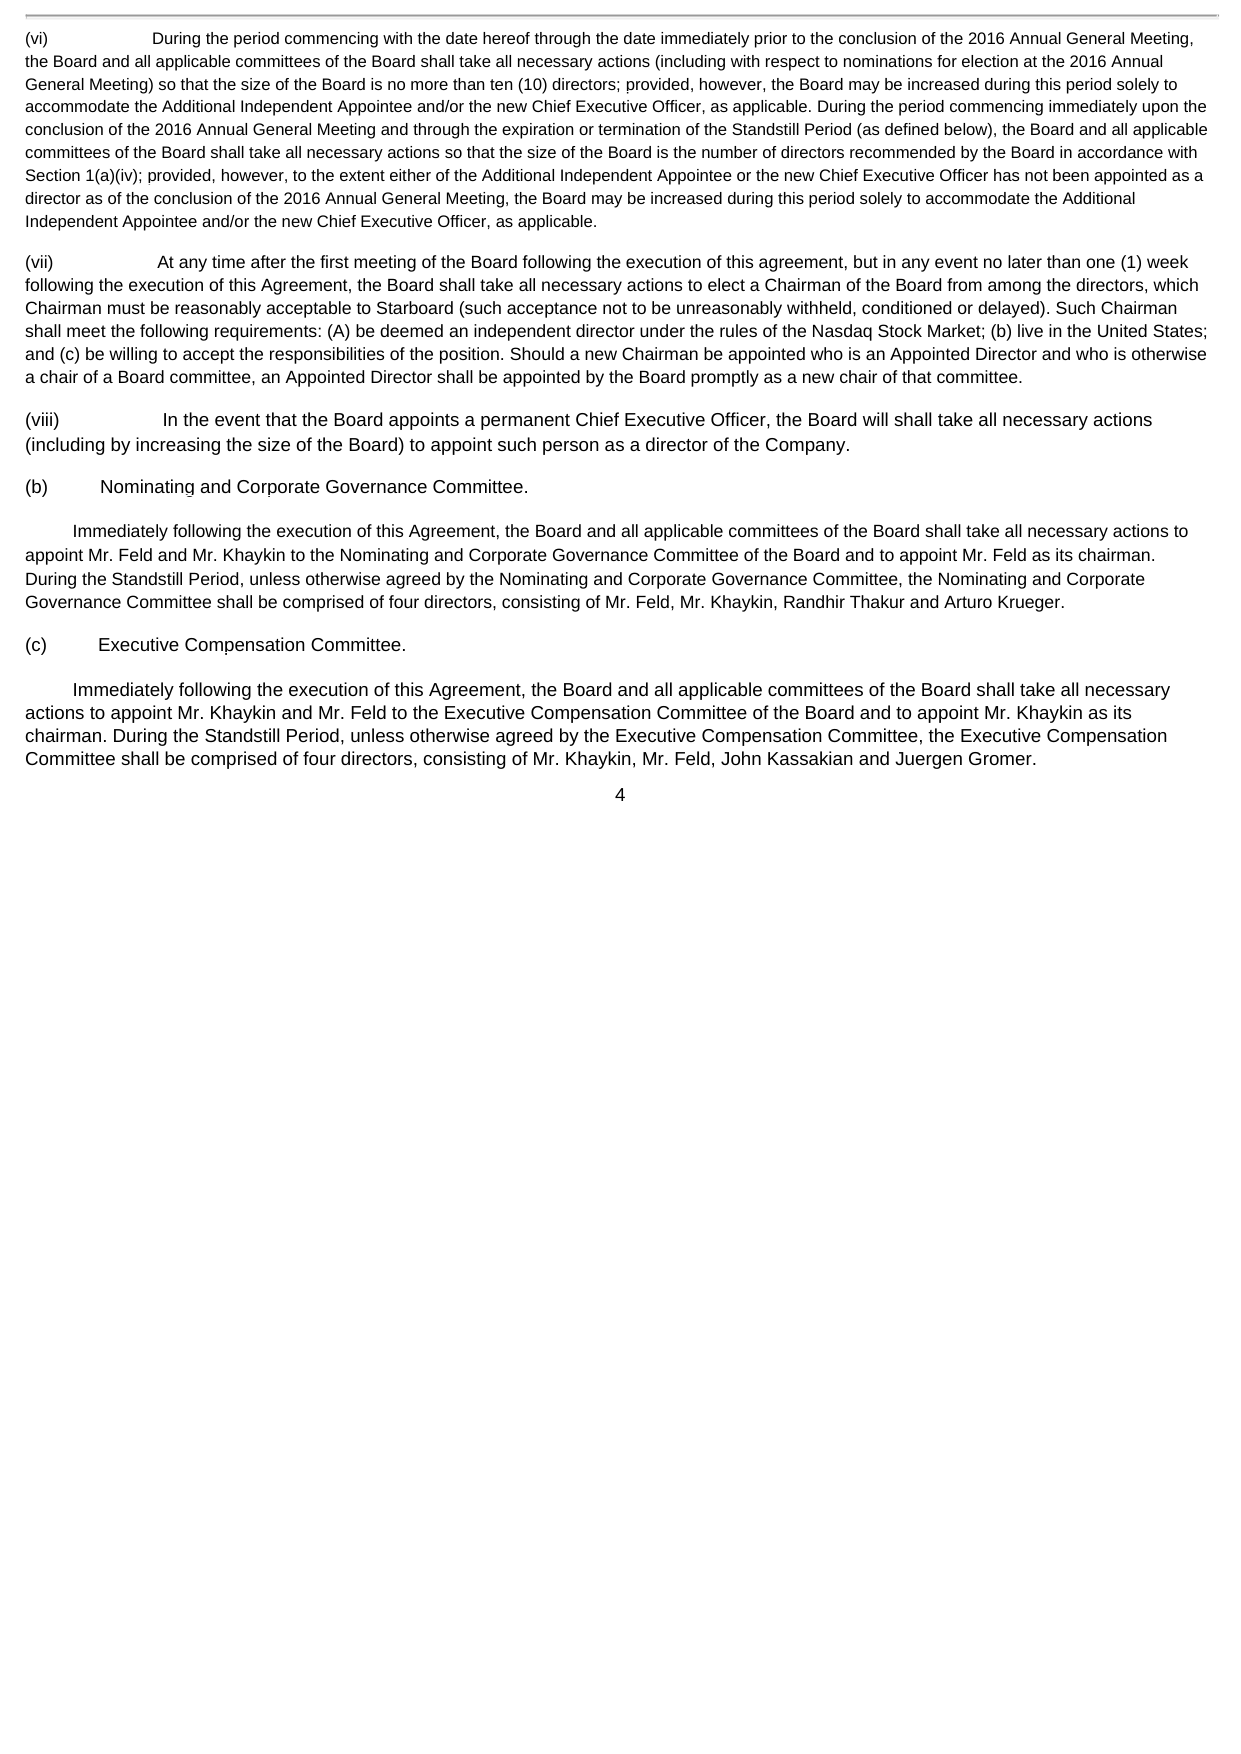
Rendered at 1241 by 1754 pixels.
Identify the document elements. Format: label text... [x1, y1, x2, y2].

picture [23, 14, 1220, 21]
text Immediately following the execution of this Agreement, the Board and all applicable committees of the Board shall take all necessary actions to appoint Mr. Khaykin and Mr. Feld to the Executive Compensation Committee of the Board and to appoint Mr. Khaykin as its chairman. During the Standstill Period, unless otherwise agreed by the Executive Compensation Committee, the Executive Compensation Committee shall be comprised of four directors, consisting of Mr. Khaykin, Mr. Feld, John Kassakian and Juergen Gromer. [25, 678, 1205, 770]
text Immediately following the execution of this Agreement, the Board and all applicable committees of the Board shall take all necessary actions to appoint Mr. Feld and Mr. Khaykin to the Nominating and Corporate Governance Committee of the Board and to appoint Mr. Feld as its chairman. During the Standstill Period, unless otherwise agreed by the Nominating and Corporate Governance Committee, the Nominating and Corporate Governance Committee shall be comprised of four directors, consisting of Mr. Feld, Mr. Khaykin, Randhir Thakur and Arturo Krueger. [25, 521, 1207, 612]
list Executive Compensation Committee. [25, 633, 1213, 655]
text 4 [25, 784, 1215, 805]
list At any time after the first meeting of the Board following the execution of this agreement, but in any event no later than one (1) week following the execution of this Agreement, the Board shall take all necessary actions to elect a Chairman of the Board from among the directors, which Chairman must be reasonably acceptable to Starboard (such acceptance not to be unreasonably withheld, conditioned or delayed). Such Chairman shall meet the following requirements: (A) be deemed an independent director under the rules of the Nasdaq Stock Market; (b) live in the United States; and (c) be willing to accept the responsibilities of the position. Should a new Chairman be appointed who is an Appointed Director and who is otherwise a chair of a Board committee, an Appointed Director shall be appointed by the Board promptly as a new chair of that committee. [25, 252, 1213, 388]
list During the period commencing with the date hereof through the date immediately prior to the conclusion of the 2016 Annual General Meeting, the Board and all applicable committees of the Board shall take all necessary actions (including with respect to nominations for election at the 2016 Annual General Meeting) so that the size of the Board is no more than ten (10) directors; provided, however, the Board may be increased during this period solely to accommodate the Additional Independent Appointee and/or the new Chief Executive Officer, as applicable. During the period commencing immediately upon the conclusion of the 2016 Annual General Meeting and through the expiration or termination of the Standstill Period (as defined below), the Board and all applicable committees of the Board shall take all necessary actions so that the size of the Board is the number of directors recommended by the Board in accordance with Section 1(a)(iv); provided, however, to the extent either of the Additional Independent Appointee or the new Chief Executive Officer has not been appointed as a director as of the conclusion of the 2016 Annual General Meeting, the Board may be increased during this period solely to accommodate the Additional Independent Appointee and/or the new Chief Executive Officer, as applicable. [25, 28, 1213, 231]
list Nominating and Corporate Governance Committee. [25, 476, 1213, 498]
list In the event that the Board appoints a permanent Chief Executive Officer, the Board will shall take all necessary actions (including by increasing the size of the Board) to appoint such person as a director of the Company. [25, 409, 1213, 455]
